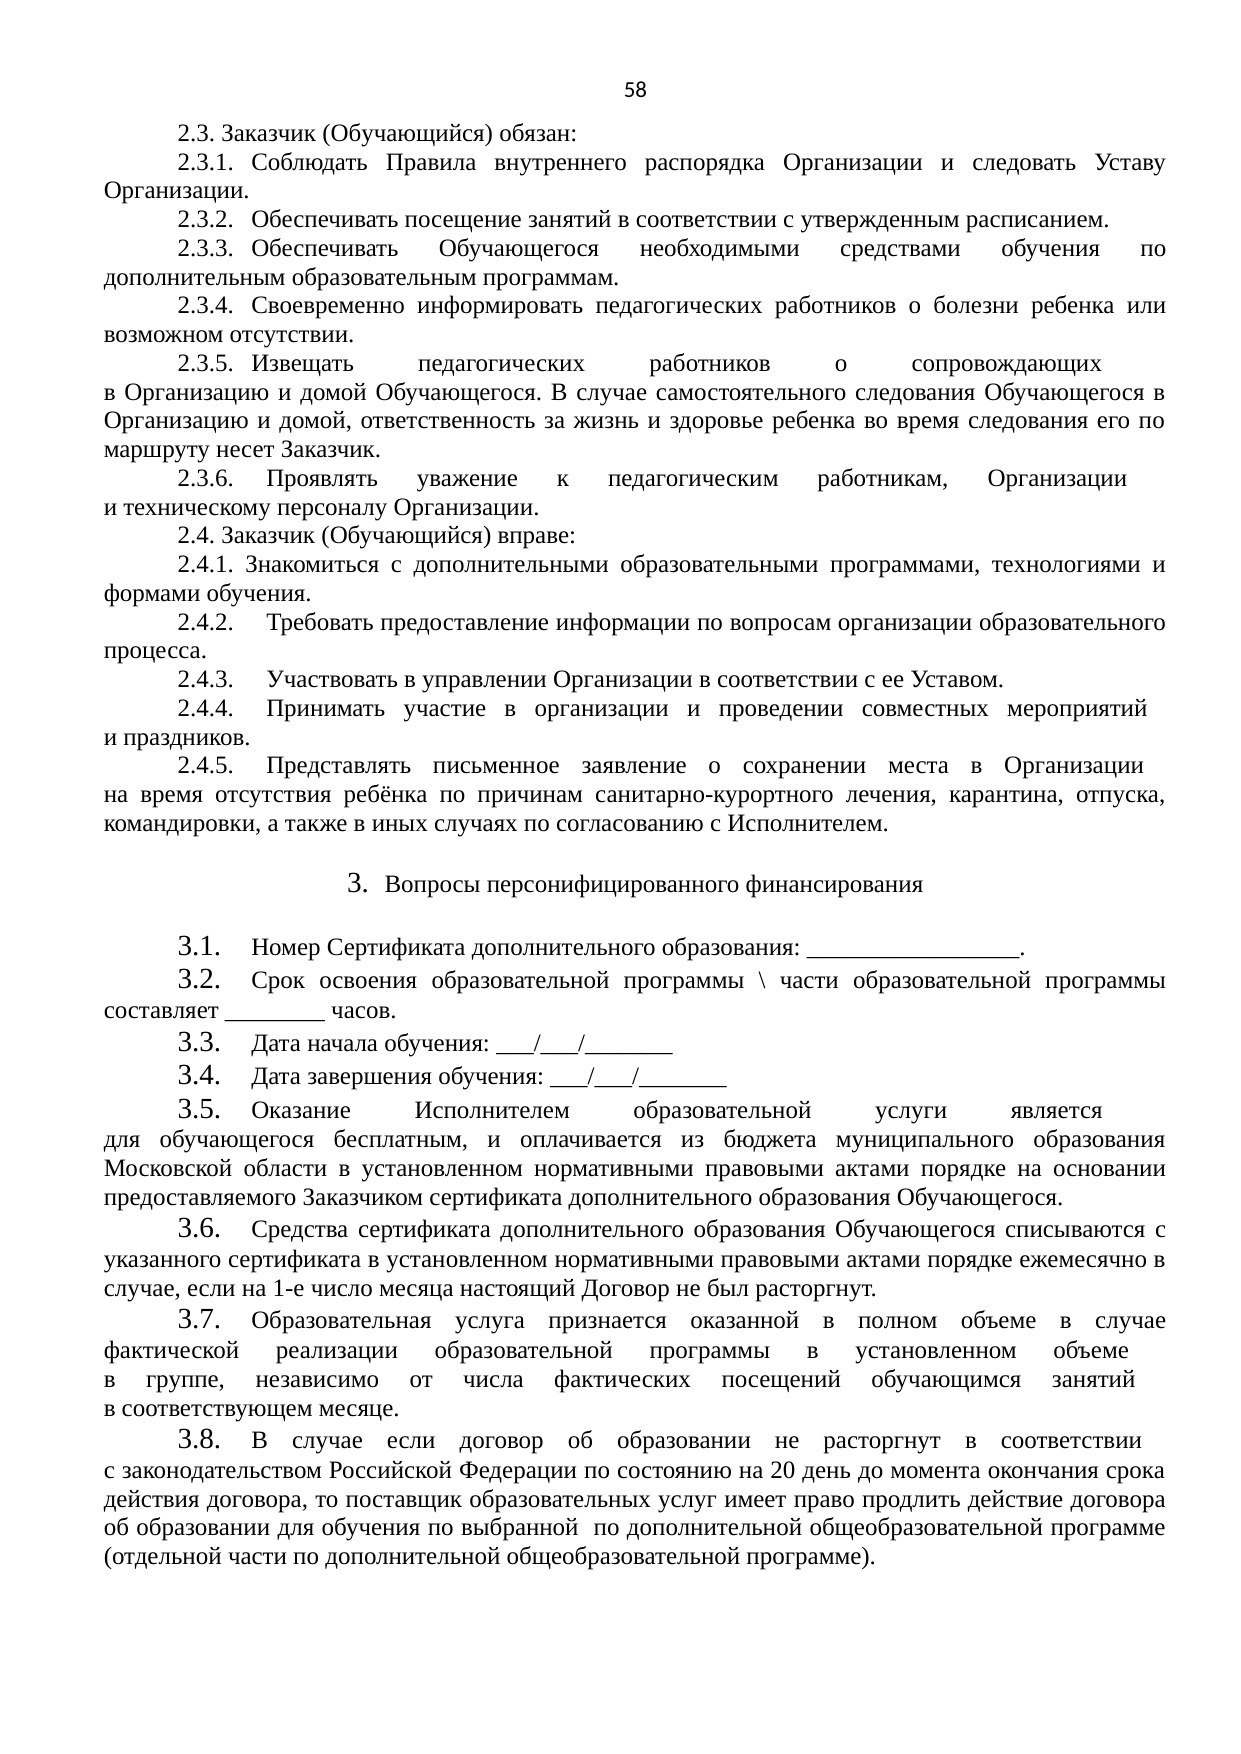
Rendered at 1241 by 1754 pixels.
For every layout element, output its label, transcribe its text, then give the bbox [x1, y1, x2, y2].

list Вопросы персонифицированного финансирования [103, 866, 1167, 899]
list Обеспечивать посещение занятий в соответствии с утвержденным расписанием. [103, 204, 1167, 233]
list В случае если договор об образовании не расторгнут в соответствии с законодательством Российской Федерации по состоянию на 20 день до момента окончания срока действия договора, то поставщик образовательных услуг имеет право продлить действие договора об образовании для обучения по выбранной по дополнительной общеобразовательной программе (отдельной части по дополнительной общеобразовательной программе). [103, 1421, 1167, 1570]
list Принимать участие в организации и проведении совместных мероприятий и праздников. [103, 693, 1167, 751]
list Требовать предоставление информации по вопросам организации образовательного процесса. [103, 607, 1167, 664]
list Извещать педагогических работников о сопровождающих в Организацию и домой Обучающегося. В случае самостоятельного следования Обучающегося в Организацию и домой, ответственность за жизнь и здоровье ребенка во время следования его по маршруту несет Заказчик. [103, 348, 1167, 463]
text 2.3. Заказчик (Обучающийся) обязан: [103, 118, 1167, 147]
list Дата завершения обучения: ___/___/_______ [103, 1057, 1167, 1091]
list Участвовать в управлении Организации в соответствии с ее Уставом. [103, 664, 1167, 693]
list Номер Сертификата дополнительного образования: _________________. [103, 928, 1167, 961]
list Средства сертификата дополнительного образования Обучающегося списываются с указанного сертификата в установленном нормативными правовыми актами порядке ежемесячно в случае, если на 1-е число месяца настоящий Договор не был расторгнут. [103, 1211, 1167, 1302]
list Своевременно информировать педагогических работников о болезни ребенка или возможном отсутствии. [103, 291, 1167, 348]
list Соблюдать Правила внутреннего распорядка Организации и следовать Уставу Организации. [103, 147, 1167, 204]
list Обеспечивать Обучающегося необходимыми средствами обучения по дополнительным образовательным программам. [103, 233, 1167, 291]
list Проявлять уважение к педагогическим работникам, Организации и техническому персоналу Организации. [103, 463, 1167, 521]
list Срок освоения образовательной программы \ части образовательной программы составляет ________ часов. [103, 961, 1167, 1024]
list Образовательная услуга признается оказанной в полном объеме в случае фактической реализации образовательной программы в установленном объеме в группе, независимо от числа фактических посещений обучающимся занятий в соответствующем месяце. [103, 1302, 1167, 1421]
text 2.4.1. Знакомиться с дополнительными образовательными программами, технологиями и формами обучения. [103, 549, 1167, 607]
text 2.4. Заказчик (Обучающийся) вправе: [177, 521, 1167, 549]
list Оказание Исполнителем образовательной услуги является для обучающегося бесплатным, и оплачивается из бюджета муниципального образования Московской области в установленном нормативными правовыми актами порядке на основании предоставляемого Заказчиком сертификата дополнительного образования Обучающегося. [103, 1091, 1167, 1211]
list Дата начала обучения: ___/___/_______ [103, 1024, 1167, 1057]
list Представлять письменное заявление о сохранении места в Организации на время отсутствия ребёнка по причинам санитарно-курортного лечения, карантина, отпуска, командировки, а также в иных случаях по согласованию с Исполнителем. [103, 751, 1167, 837]
